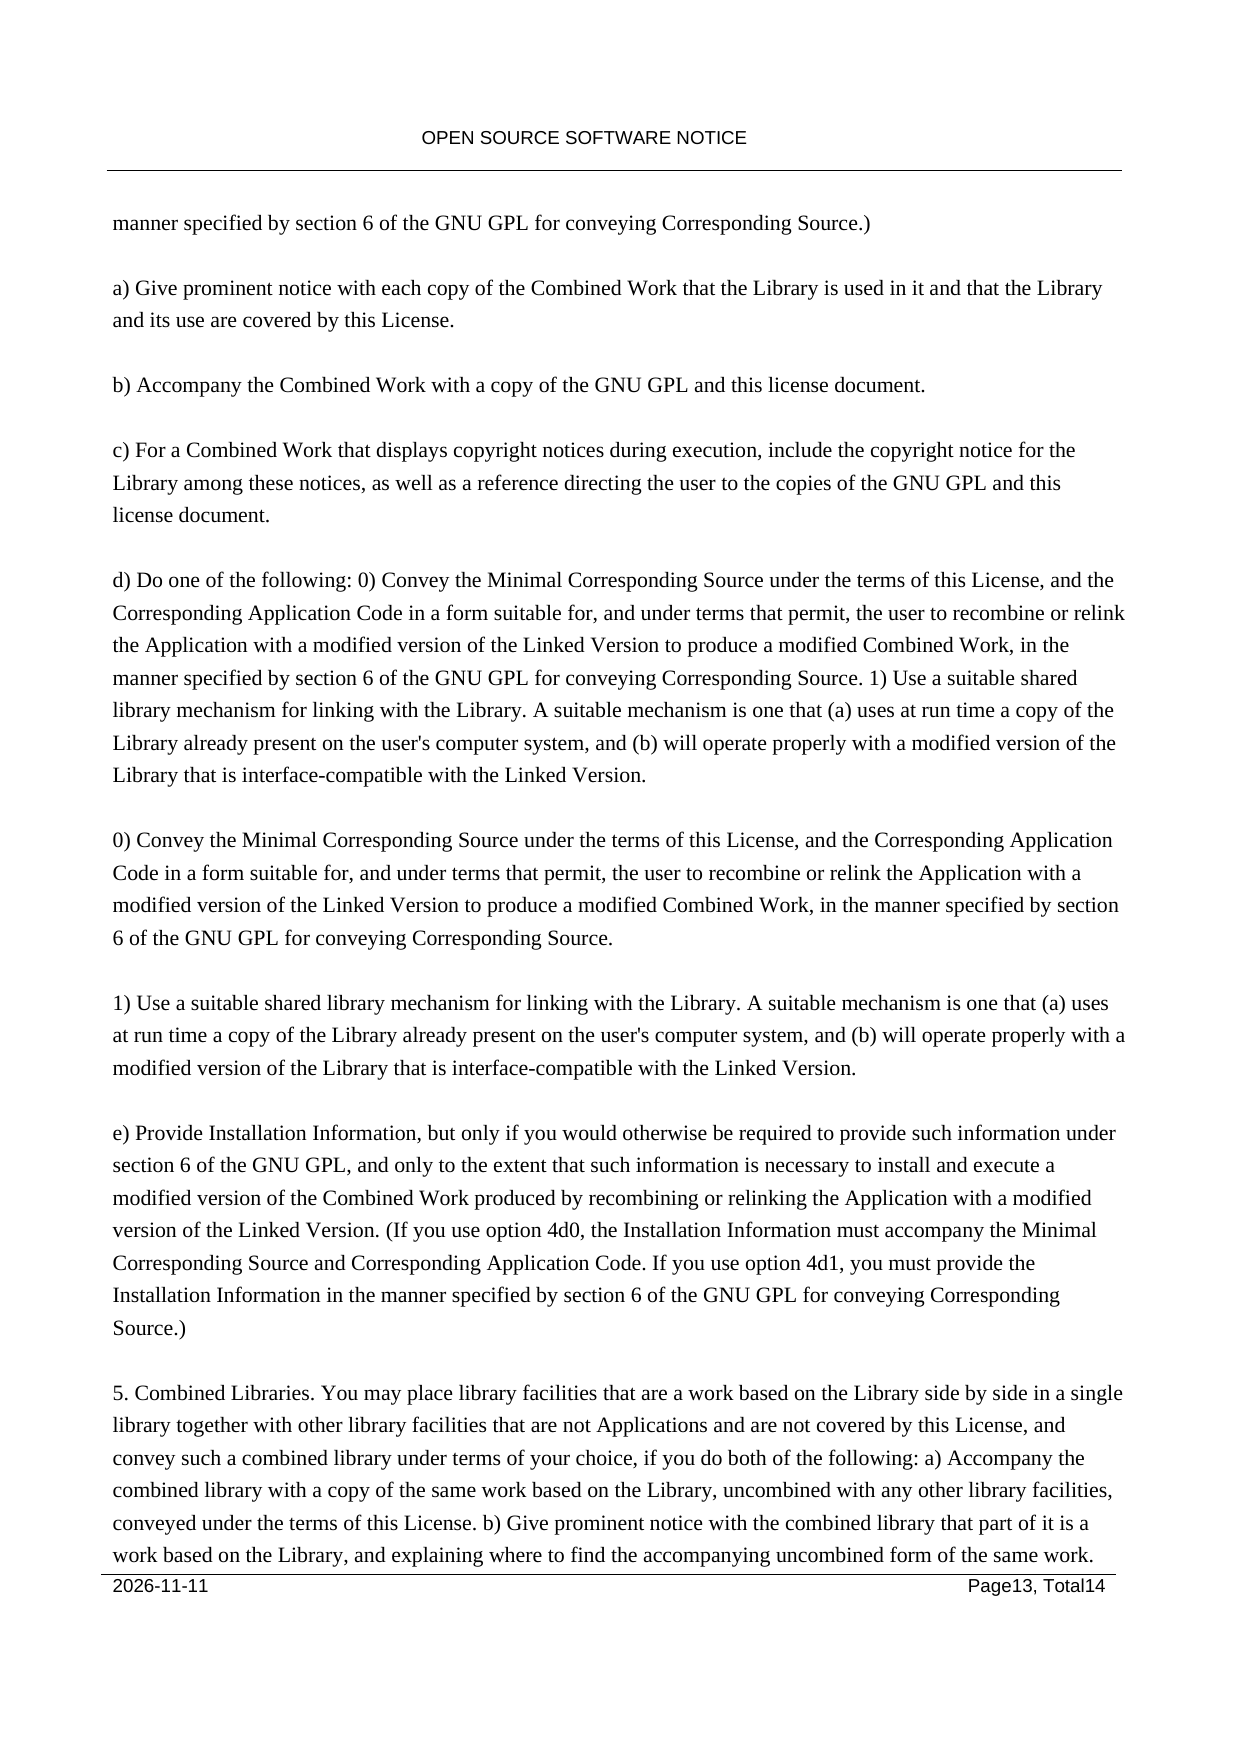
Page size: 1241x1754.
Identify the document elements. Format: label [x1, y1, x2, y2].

text [112, 206, 1128, 1571]
